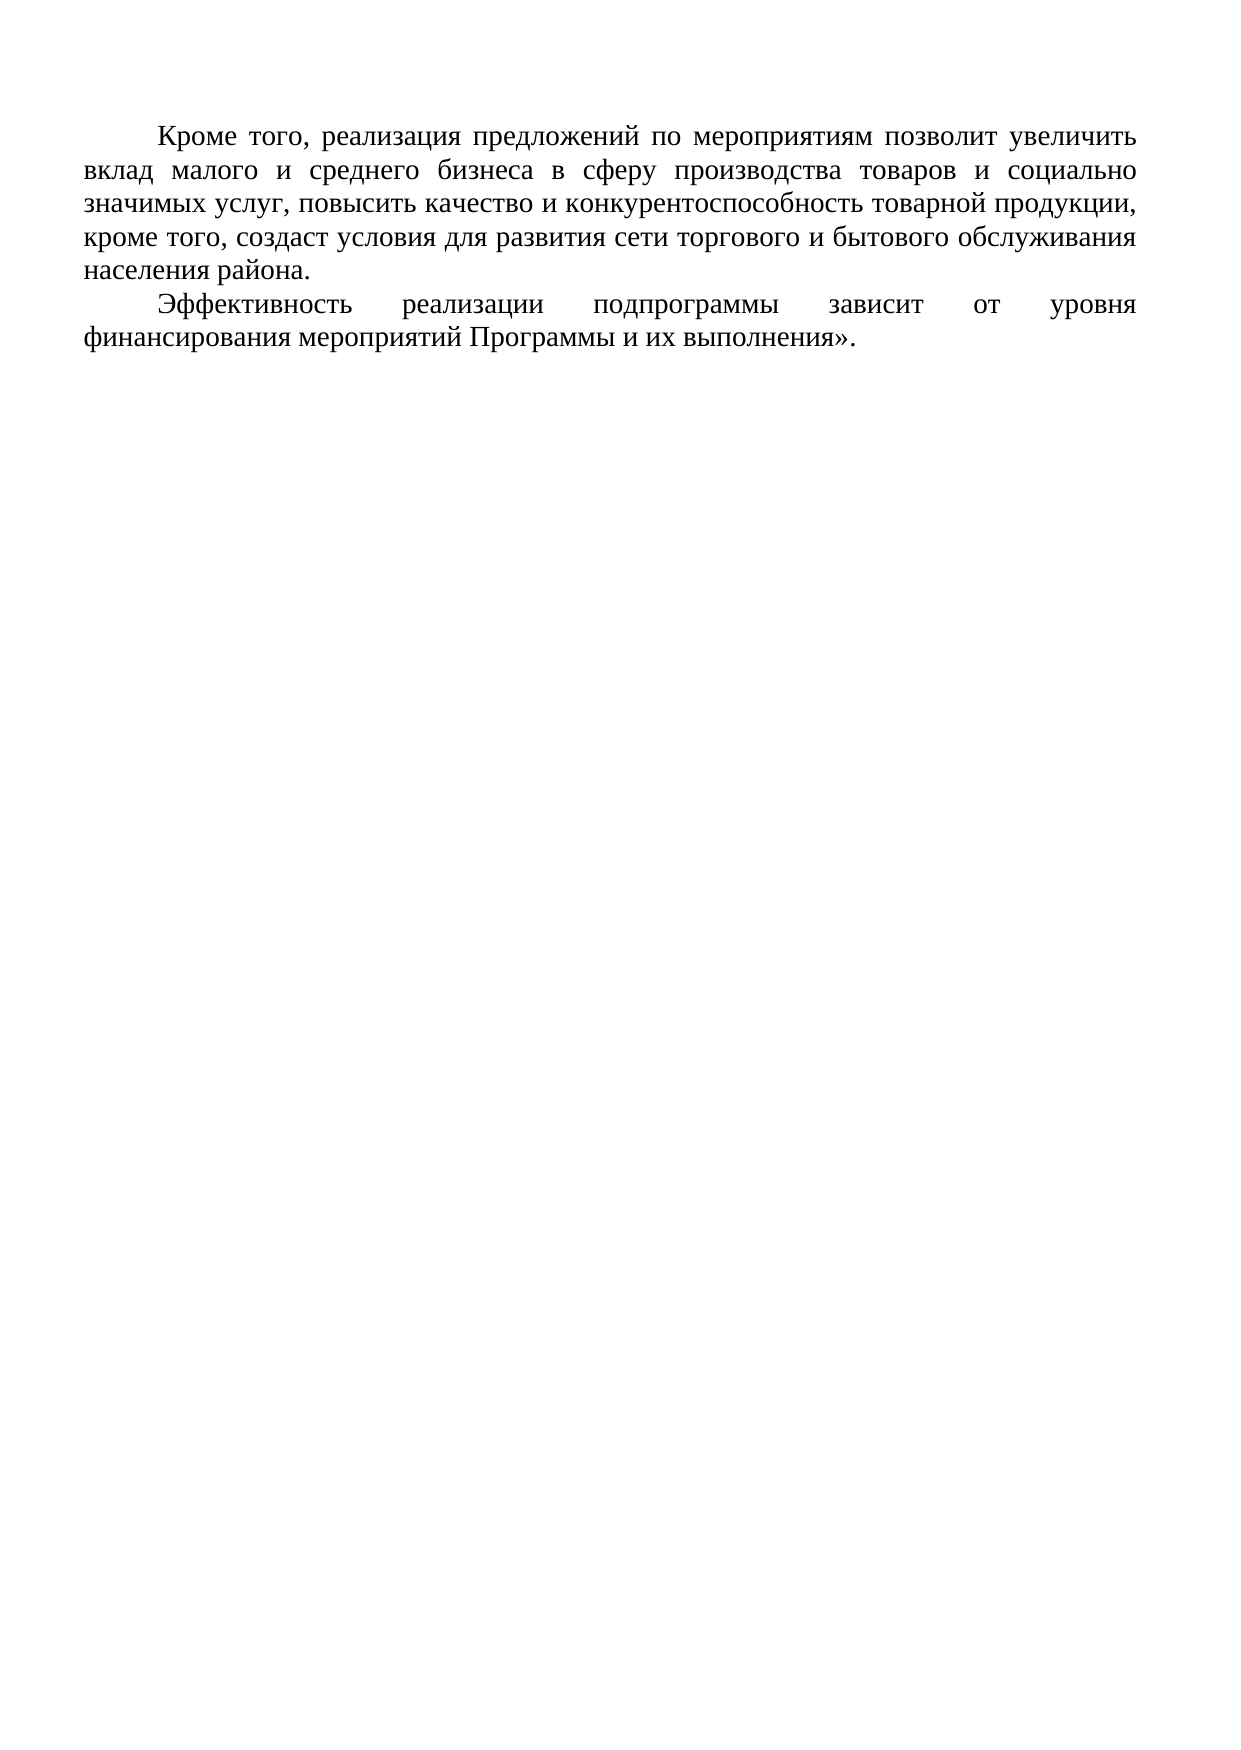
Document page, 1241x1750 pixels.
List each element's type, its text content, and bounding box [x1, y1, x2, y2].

text Эффективность реализации подпрограммы зависит от уровня финансирования мероприятий Программы и их выполнения». [83, 286, 1138, 353]
text Кроме того, реализация предложений по мероприятиям позволит увеличить вклад малого и среднего бизнеса в сферу производства товаров и социально значимых услуг, повысить качество и конкурентоспособность товарной продукции, кроме того, создаст условия для развития сети торгового и бытового обслуживания населения района. [83, 118, 1138, 286]
